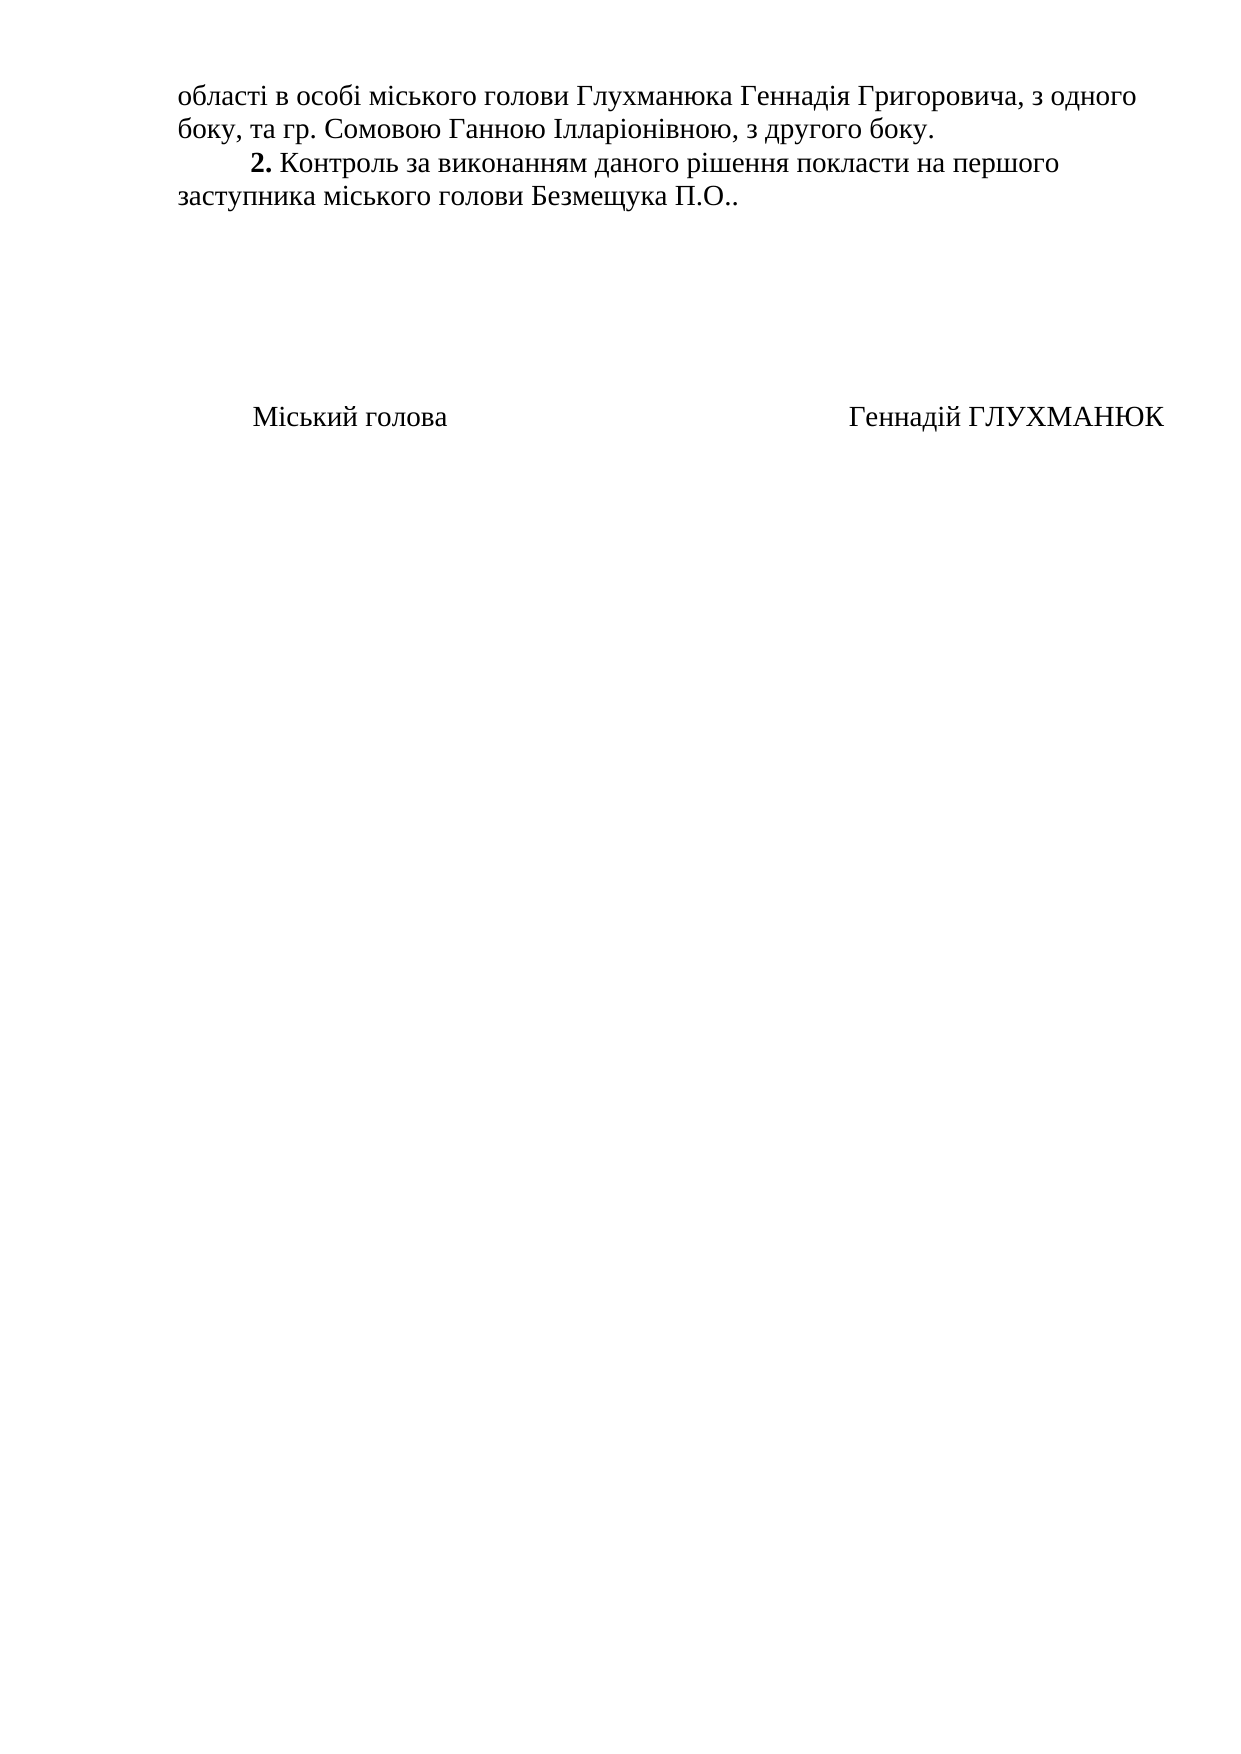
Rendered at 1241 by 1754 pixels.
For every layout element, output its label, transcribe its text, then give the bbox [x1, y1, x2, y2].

text 2. Контроль за виконанням даного рішення покласти на першого заступника міського голови Безмещука П.О.. [177, 145, 1167, 212]
text області в особі міського голови Глухманюка Геннадія Григоровича, з одного боку, та гр. Сомовою Ганною Ілларіонівною, з другого боку. [177, 78, 1167, 145]
text Міський голова Геннадій ГЛУХМАНЮК [177, 399, 1167, 432]
